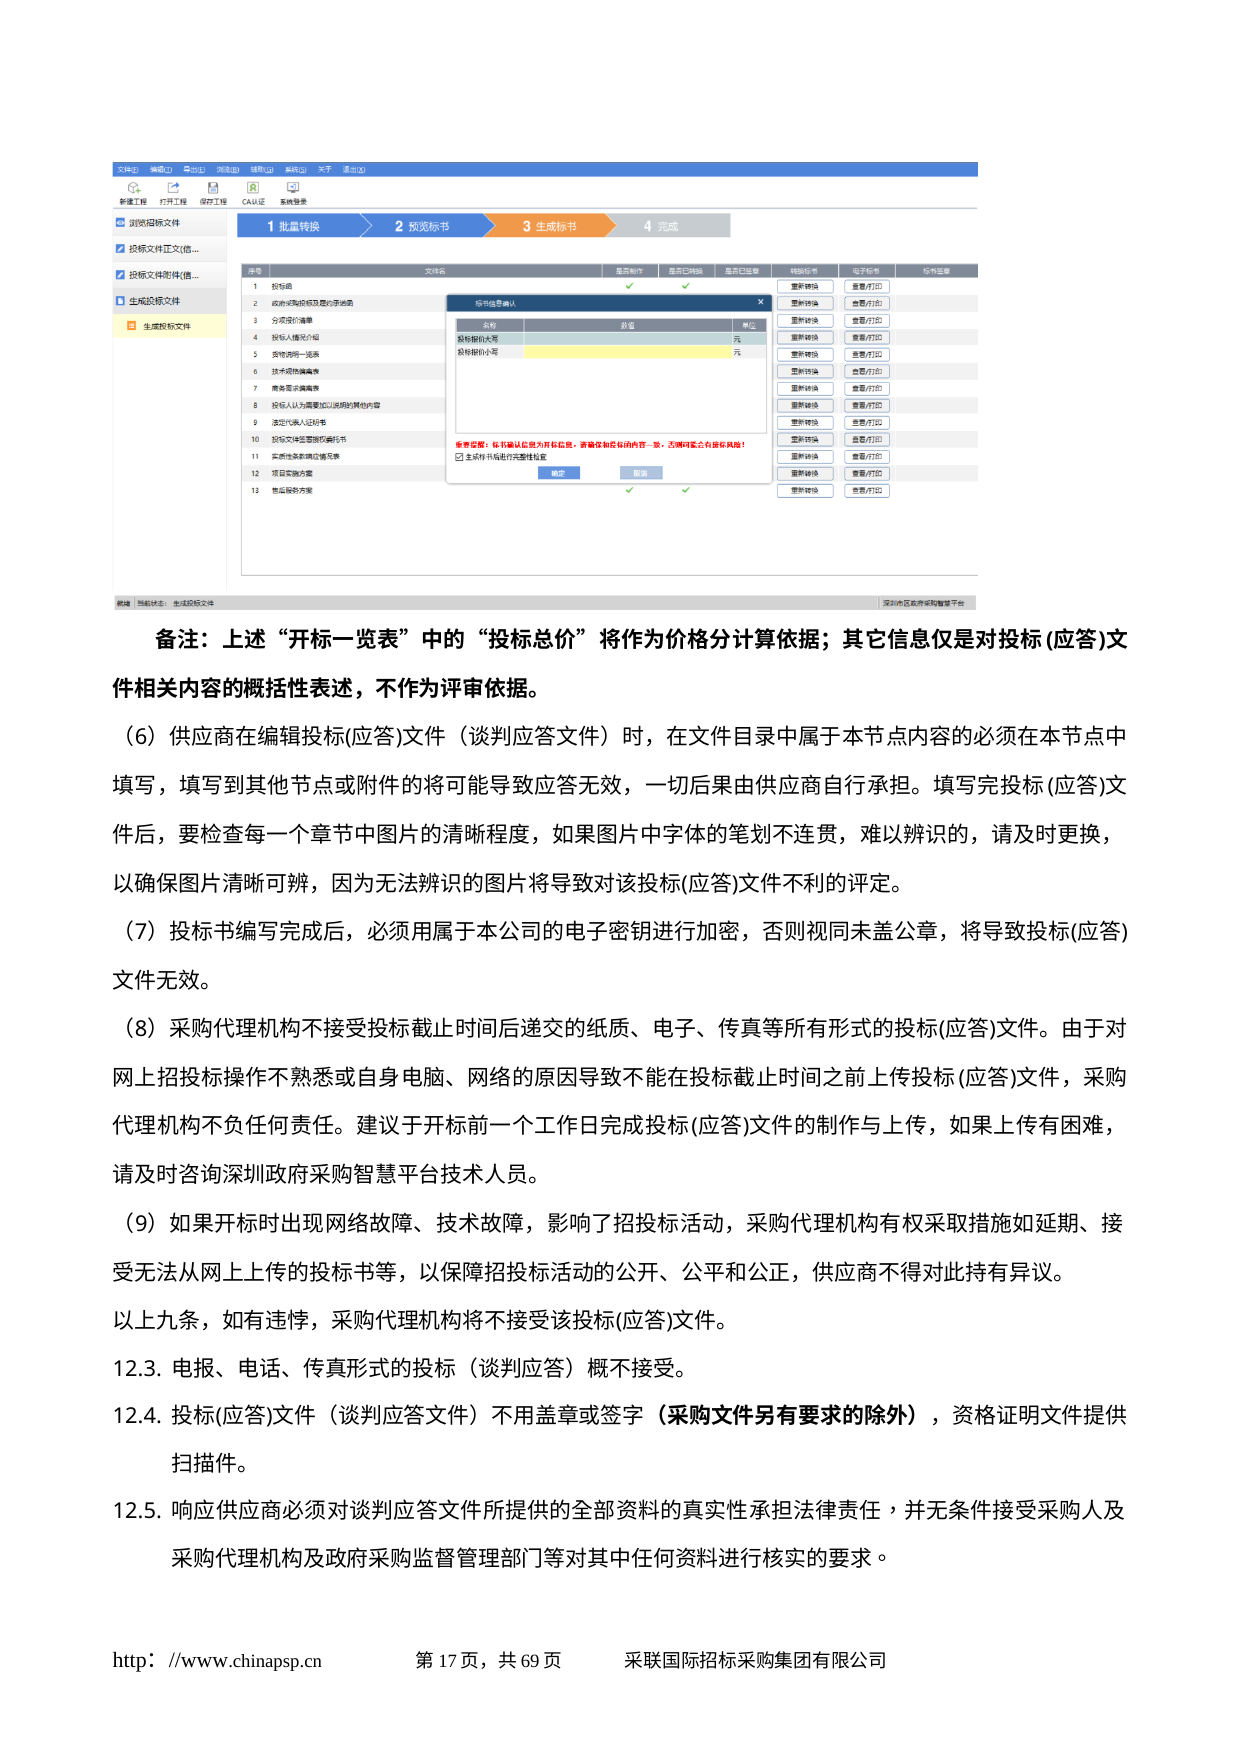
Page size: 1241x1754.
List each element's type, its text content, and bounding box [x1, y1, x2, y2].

text 以上九条，如有违悖，采购代理机构将不接受该投标(应答)文件。 [112, 1302, 1128, 1335]
text （8）采购代理机构不接受投标截止时间后递交的纸质、电子、传真等所有形式的投标(应答)文件。由于对网上招投标操作不熟悉或自身电脑、网络的原因导致不能在投标截止时间之前上传投标(应答)文件，采购代理机构不负任何责任。建议于开标前一个工作日完成投标(应答)文件的制作与上传，如果上传有困难，请及时咨询深圳政府采购智慧平台技术人员。 [112, 1011, 1128, 1189]
text （7）投标书编写完成后，必须用属于本公司的电子密钥进行加密，否则视同未盖公章，将导致投标(应答)文件无效。 [112, 914, 1128, 995]
picture [112, 162, 978, 610]
text 备注：上述“开标一览表”中的“投标总价”将作为价格分计算依据；其它信息仅是对投标(应答)文件相关内容的概括性表述，不作为评审依据。 [112, 622, 1128, 703]
text （6）供应商在编辑投标(应答)文件（谈判应答文件）时，在文件目录中属于本节点内容的必须在本节点中填写，填写到其他节点或附件的将可能导致应答无效，一切后果由供应商自行承担。填写完投标(应答)文件后，要检查每一个章节中图片的清晰程度，如果图片中字体的笔划不连贯，难以辨识的，请及时更换，以确保图片清晰可辨，因为无法辨识的图片将导致对该投标(应答)文件不利的评定。 [112, 719, 1128, 898]
list 电报、电话、传真形式的投标（谈判应答）概不接受。 [112, 1351, 1128, 1382]
list 响应供应商必须对谈判应答文件所提供的全部资料的真实性承担法律责任，并无条件接受采购人及采购代理机构及政府采购监督管理部门等对其中任何资料进行核实的要求。 [112, 1493, 1128, 1573]
text （9）如果开标时出现网络故障、技术故障，影响了招投标活动，采购代理机构有权采取措施如延期、接受无法从网上上传的投标书等，以保障招投标活动的公开、公平和公正，供应商不得对此持有异议。 [112, 1205, 1128, 1287]
list 投标(应答)文件（谈判应答文件）不用盖章或签字（采购文件另有要求的除外），资格证明文件提供扫描件。 [112, 1398, 1128, 1478]
